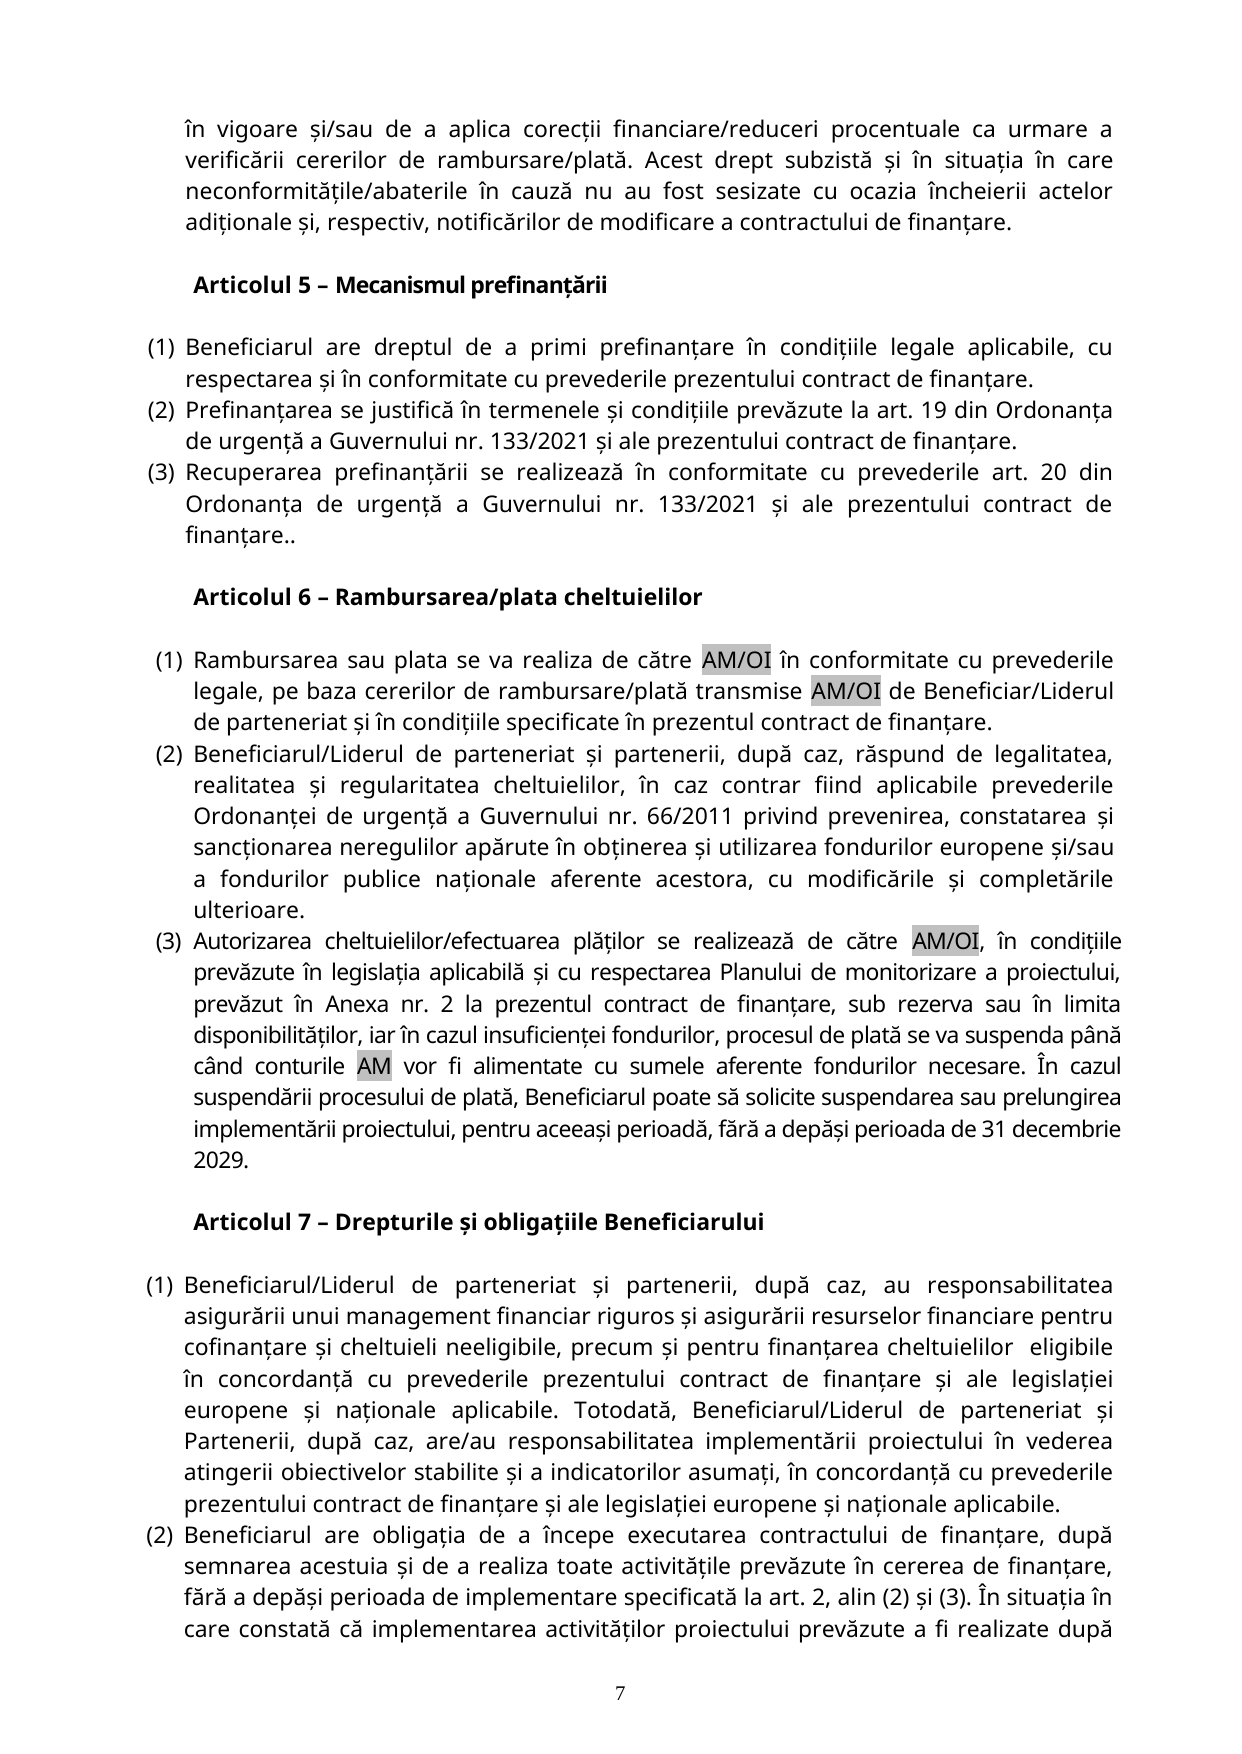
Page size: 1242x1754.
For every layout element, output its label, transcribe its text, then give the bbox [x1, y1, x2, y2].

list Recuperarea prefinanțării se realizează în conformitate cu prevederile art. 20 din Ordonanța de urgență a Guvernului nr. 133/2021 și ale prezentului contract de finanțare.. [148, 456, 1114, 550]
text Articolul 6 – Rambursarea/plata cheltuielilor [118, 581, 1122, 612]
list Beneficiarul/Liderul de parteneriat și partenerii, după caz, au responsabilitatea asigurării unui management financiar riguros și asigurării resurselor financiare pentru cofinanțare și cheltuieli neeligibile, precum și pentru finanțarea cheltuielilor eligibile în concordanță cu prevederile prezentului contract de finanțare și ale legislației europene şi naționale aplicabile. Totodată, Beneficiarul/Liderul de parteneriat și Partenerii, după caz, are/au responsabilitatea implementării proiectului în vederea atingerii obiectivelor stabilite și a indicatorilor asumați, în concordanță cu prevederile prezentului contract de finanțare și ale legislației europene şi naționale aplicabile. [146, 1269, 1114, 1519]
list Prefinanțarea se justifică în termenele și condițiile prevăzute la art. 19 din Ordonanța de urgență a Guvernului nr. 133/2021 și ale prezentului contract de finanțare. [148, 394, 1114, 456]
list Beneficiarul are dreptul de a primi prefinanțare în condițiile legale aplicabile, cu respectarea și în conformitate cu prevederile prezentului contract de finanțare. [148, 331, 1114, 394]
list Autorizarea cheltuielilor/efectuarea plăților se realizează de către AM/OI, în condițiile prevăzute în legislația aplicabilă și cu respectarea Planului de monitorizare a proiectului, prevăzut în Anexa nr. 2 la prezentul contract de finanțare, sub rezerva sau în limita disponibilităților, iar în cazul insuficienței fondurilor, procesul de plată se va suspenda până când conturile AM vor fi alimentate cu sumele aferente fondurilor necesare. În cazul suspendării procesului de plată, Beneficiarul poate să solicite suspendarea sau prelungirea implementării proiectului, pentru aceeași perioadă, fără a depăși perioada de 31 decembrie 2029. [156, 925, 1122, 1175]
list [148, 112, 1114, 237]
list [146, 1519, 1114, 1644]
list Rambursarea sau plata se va realiza de către AM/OI în conformitate cu prevederile legale, pe baza cererilor de rambursare/plată transmise AM/OI de Beneficiar/Liderul de parteneriat și în condițiile specificate în prezentul contract de finanțare. [156, 644, 1114, 737]
text Articolul 5 – Mecanismul prefinanțării [118, 269, 1122, 300]
list Beneficiarul/Liderul de parteneriat și partenerii, după caz, răspund de legalitatea, realitatea și regularitatea cheltuielilor, în caz contrar fiind aplicabile prevederile Ordonanței de urgență a Guvernului nr. 66/2011 privind prevenirea, constatarea şi sancţionarea neregulilor apărute în obţinerea şi utilizarea fondurilor europene şi/sau a fondurilor publice naţionale aferente acestora, cu modificările și completările ulterioare. [156, 737, 1114, 925]
text Articolul 7 – Drepturile și obligațiile Beneficiarului [118, 1206, 1122, 1237]
